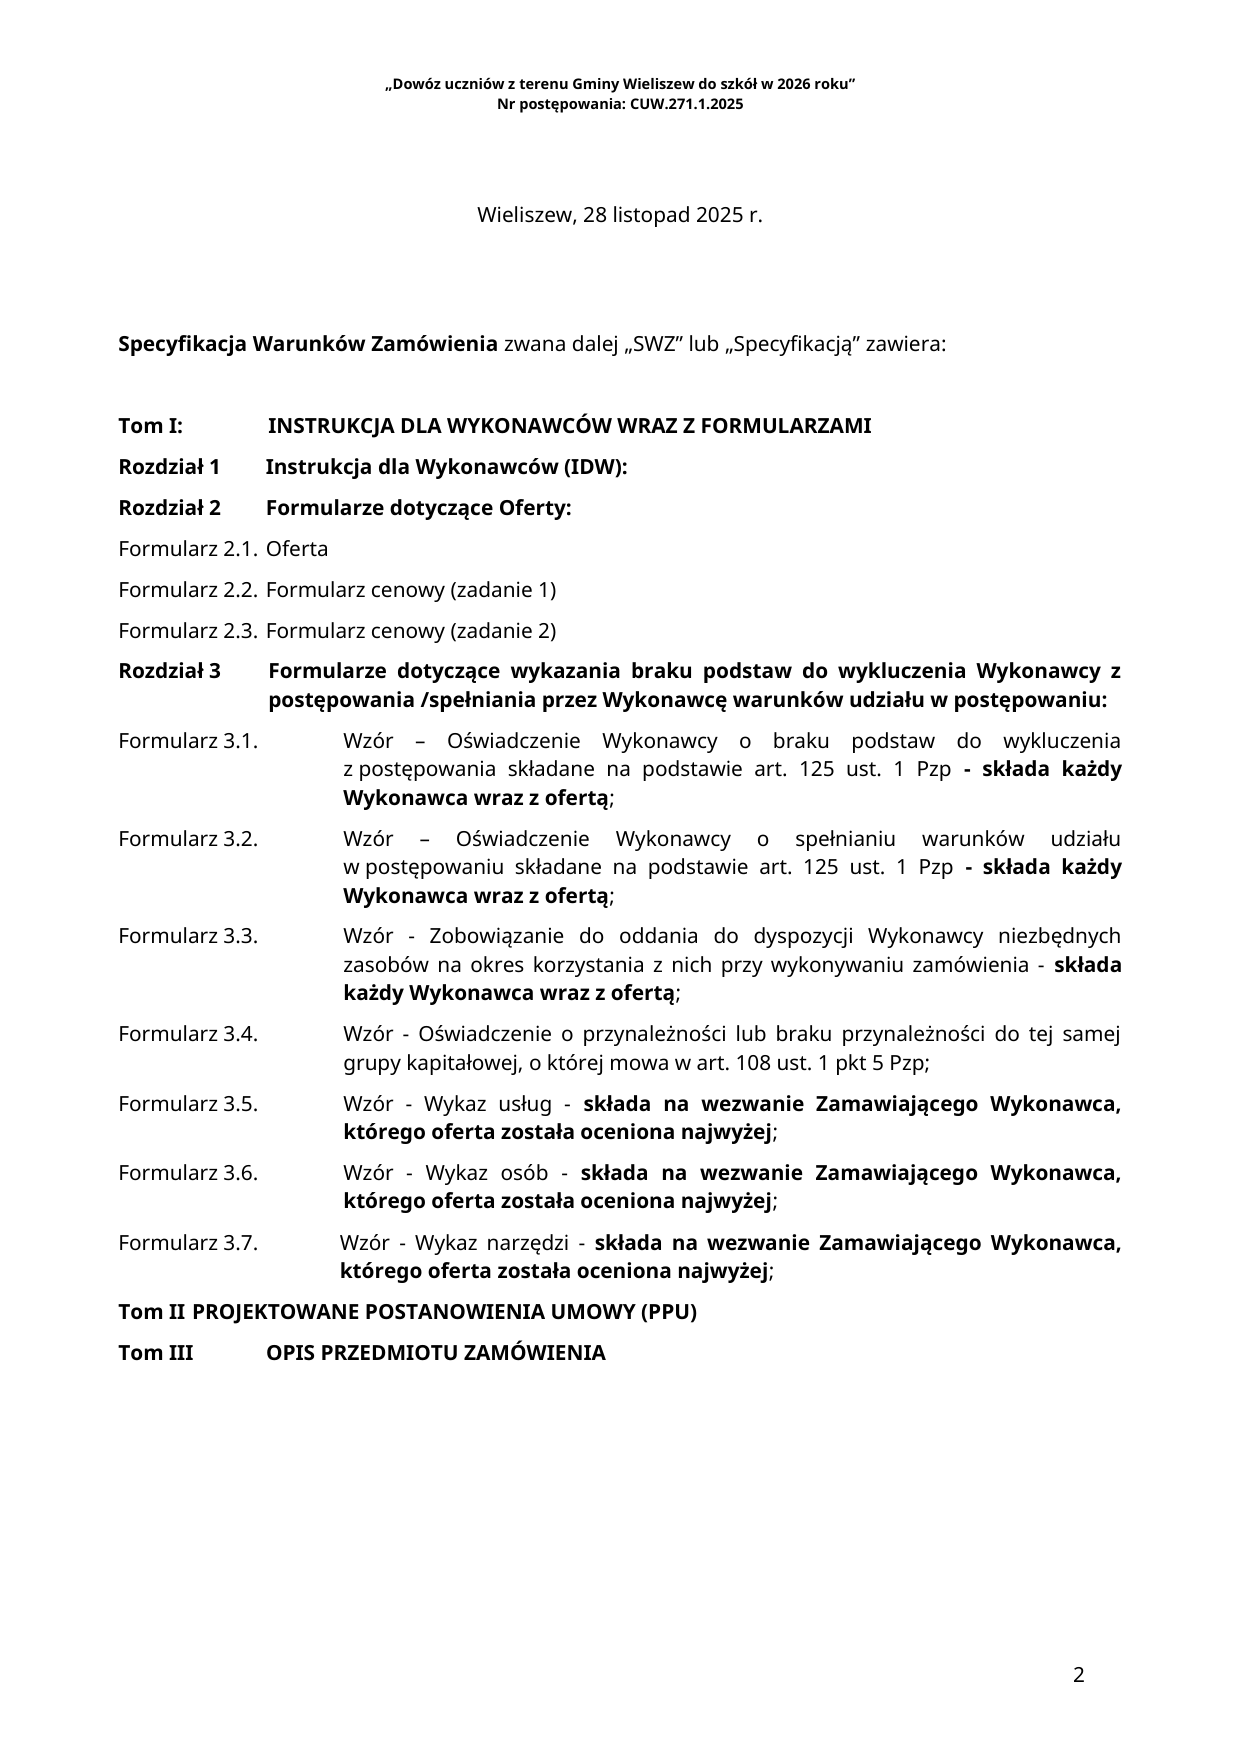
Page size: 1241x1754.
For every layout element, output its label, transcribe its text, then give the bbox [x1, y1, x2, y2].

subtitle Formularz 3.4. Wzór - Oświadczenie o przynależności lub braku przynależności do tej samej grupy kapitałowej, o której mowa w art. 108 ust. 1 pkt 5 Pzp; [118, 1019, 1122, 1076]
text Wieliszew, 28 listopad 2025 r. [118, 200, 1122, 228]
text Tom I: INSTRUKCJA DLA WYKONAWCÓW WRAZ Z FORMULARZAMI [118, 411, 1122, 439]
text Formularz 3.1. Wzór – Oświadczenie Wykonawcy o braku podstaw do wykluczenia z postępowania składane na podstawie art. 125 ust. 1 Pzp - składa każdy Wykonawca wraz z ofertą; [118, 726, 1122, 811]
text Rozdział 1 Instrukcja dla Wykonawców (IDW): [118, 452, 1122, 480]
text Specyfikacja Warunków Zamówienia zwana dalej „SWZ” lub „Specyfikacją” zawiera: [118, 329, 1122, 358]
text Tom II PROJEKTOWANE POSTANOWIENIA UMOWY (PPU) [118, 1297, 1122, 1325]
text Rozdział 2 Formularze dotyczące Oferty: [118, 493, 1122, 521]
text Formularz 2.1. Oferta [118, 534, 1122, 562]
text Formularz 3.5. Wzór - Wykaz usług - składa na wezwanie Zamawiającego Wykonawca, którego oferta została oceniona najwyżej; [118, 1089, 1122, 1146]
text Tom III OPIS PRZEDMIOTU ZAMÓWIENIA [118, 1338, 1122, 1366]
text Formularz 2.3. Formularz cenowy (zadanie 2) [118, 616, 1122, 644]
text Formularz 3.6. Wzór - Wykaz osób - składa na wezwanie Zamawiającego Wykonawca, którego oferta została oceniona najwyżej; [118, 1158, 1122, 1215]
text Formularz 3.7. Wzór - Wykaz narzędzi - składa na wezwanie Zamawiającego Wykonawca, którego oferta została oceniona najwyżej; [118, 1228, 1122, 1284]
text Rozdział 3 Formularze dotyczące wykazania braku podstaw do wykluczenia Wykonawcy z postępowania /spełniania przez Wykonawcę warunków udziału w postępowaniu: [118, 657, 1122, 713]
text Formularz 3.3. Wzór - Zobowiązanie do oddania do dyspozycji Wykonawcy niezbędnych zasobów na okres korzystania z nich przy wykonywaniu zamówienia - składa każdy Wykonawca wraz z ofertą; [118, 922, 1122, 1007]
text Formularz 2.2. Formularz cenowy (zadanie 1) [118, 575, 1122, 603]
text Formularz 3.2. Wzór – Oświadczenie Wykonawcy o spełnianiu warunków udziału w postępowaniu składane na podstawie art. 125 ust. 1 Pzp - składa każdy Wykonawca wraz z ofertą; [118, 824, 1122, 909]
